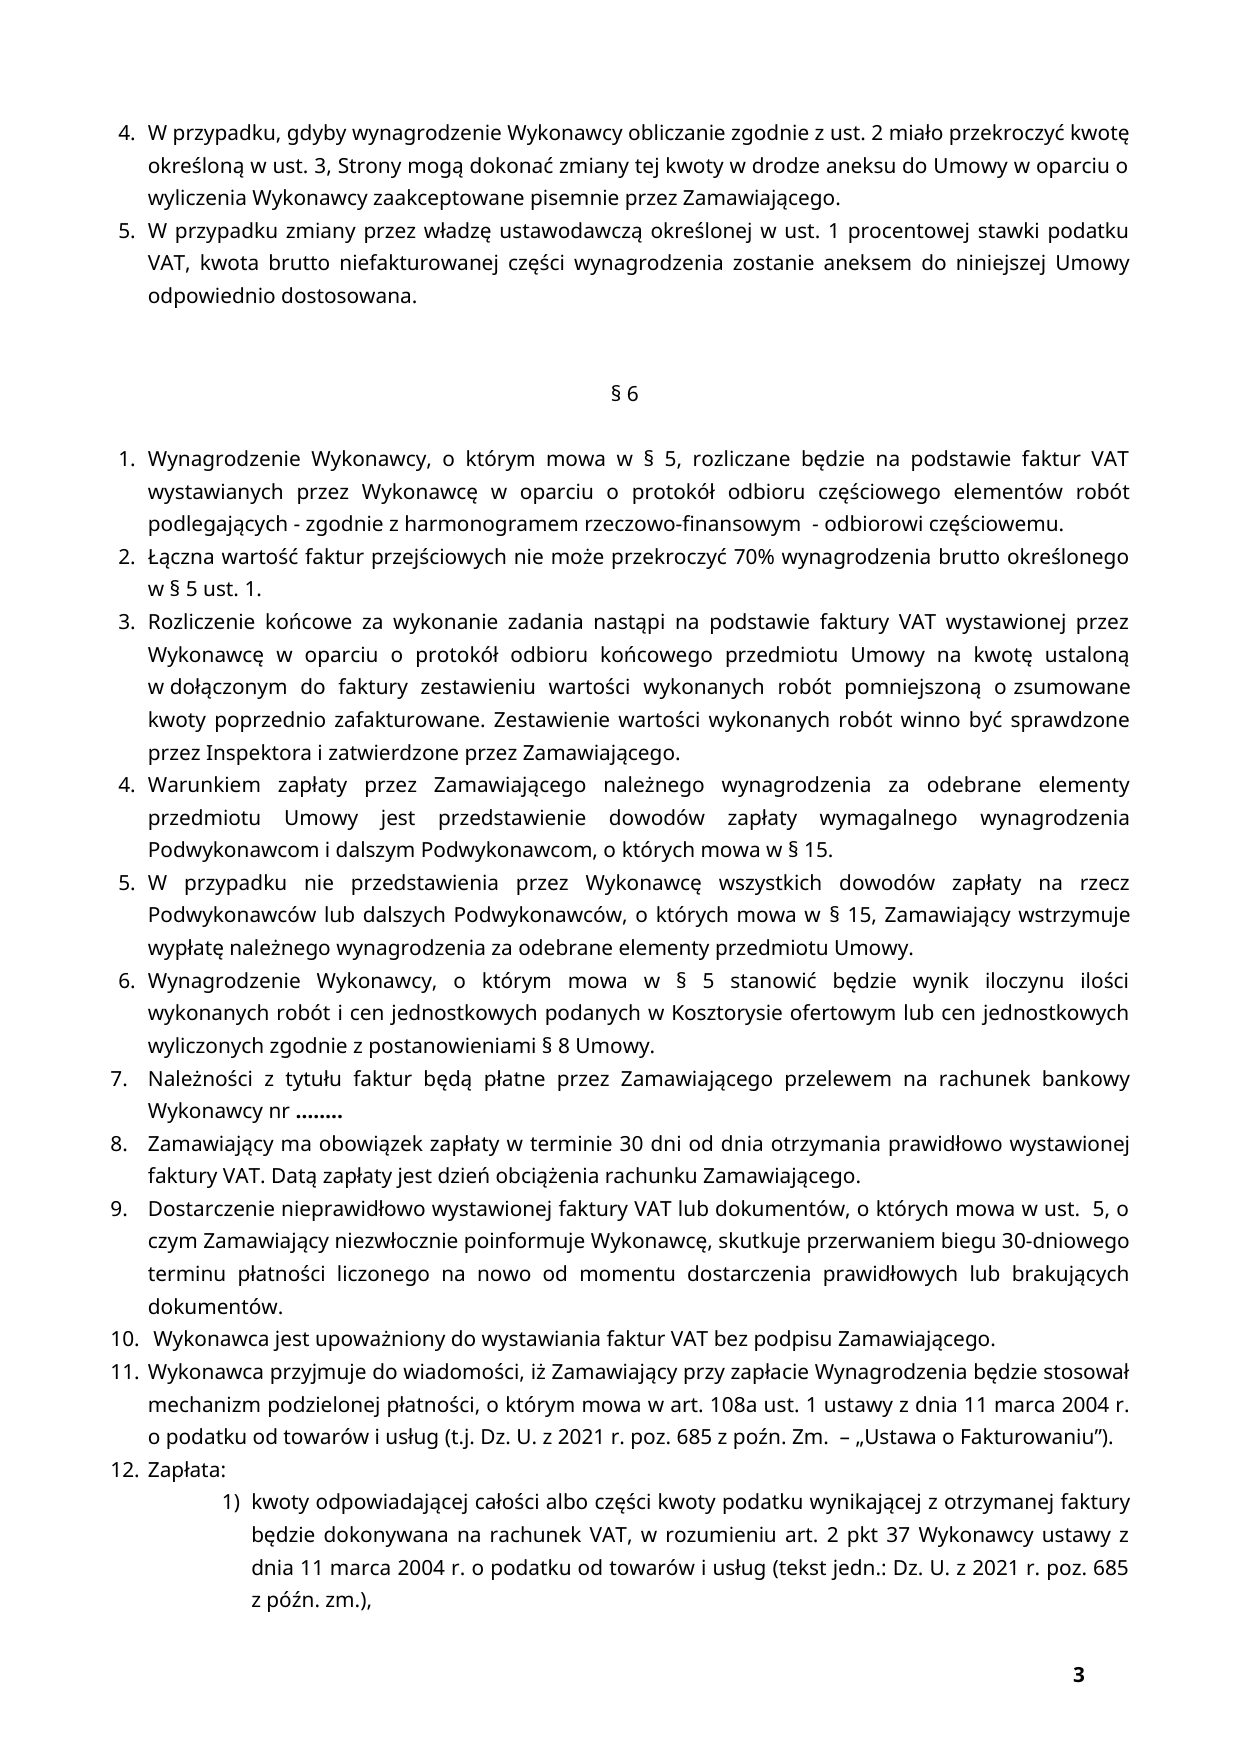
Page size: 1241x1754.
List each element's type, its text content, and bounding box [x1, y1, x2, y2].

text 1) kwoty odpowiadającej całości albo części kwoty podatku wynikającej z otrzymanej faktury będzie dokonywana na rachunek VAT, w rozumieniu art. 2 pkt 37 Wykonawcy ustawy z dnia 11 marca 2004 r. o podatku od towarów i usług (tekst jedn.: Dz. U. z 2021 r. poz. 685 z późn. zm.), [222, 1487, 1131, 1614]
list Warunkiem zapłaty przez Zamawiającego należnego wynagrodzenia za odebrane elementy przedmiotu Umowy jest przedstawienie dowodów zapłaty wymagalnego wynagrodzenia Podwykonawcom i dalszym Podwykonawcom, o których mowa w § 15. [118, 770, 1131, 864]
list Rozliczenie końcowe za wykonanie zadania nastąpi na podstawie faktury VAT wystawionej przez Wykonawcę w oparciu o protokół odbioru końcowego przedmiotu Umowy na kwotę ustaloną w dołączonym do faktury zestawieniu wartości wykonanych robót pomniejszoną o zsumowane kwoty poprzednio zafakturowane. Zestawienie wartości wykonanych robót winno być sprawdzone przez Inspektora i zatwierdzone przez Zamawiającego. [118, 607, 1131, 766]
list W przypadku, gdyby wynagrodzenie Wykonawcy obliczanie zgodnie z ust. 2 miało przekroczyć kwotę określoną w ust. 3, Strony mogą dokonać zmiany tej kwoty w drodze aneksu do Umowy w oparciu o wyliczenia Wykonawcy zaakceptowane pisemnie przez Zamawiającego. [118, 118, 1131, 212]
list Zapłata: [110, 1455, 1131, 1483]
text § 6 [118, 379, 1131, 407]
list W przypadku zmiany przez władzę ustawodawczą określonej w ust. 1 procentowej stawki podatku VAT, kwota brutto niefakturowanej części wynagrodzenia zostanie aneksem do niniejszej Umowy odpowiednio dostosowana. [118, 216, 1131, 309]
list Wykonawca przyjmuje do wiadomości, iż Zamawiający przy zapłacie Wynagrodzenia będzie stosował mechanizm podzielonej płatności, o którym mowa w art. 108a ust. 1 ustawy z dnia 11 marca 2004 r. o podatku od towarów i usług (t.j. Dz. U. z 2021 r. poz. 685 z poźn. Zm. – „Ustawa o Fakturowaniu”). [110, 1357, 1131, 1451]
list Wynagrodzenie Wykonawcy, o którym mowa w § 5 stanowić będzie wynik iloczynu ilości wykonanych robót i cen jednostkowych podanych w Kosztorysie ofertowym lub cen jednostkowych wyliczonych zgodnie z postanowieniami § 8 Umowy. [118, 966, 1131, 1059]
list Należności z tytułu faktur będą płatne przez Zamawiającego przelewem na rachunek bankowy Wykonawcy nr …….. [110, 1064, 1131, 1125]
list Wynagrodzenie Wykonawcy, o którym mowa w § 5, rozliczane będzie na podstawie faktur VAT wystawianych przez Wykonawcę w oparciu o protokół odbioru częściowego elementów robót podlegających - zgodnie z harmonogramem rzeczowo-finansowym - odbiorowi częściowemu. [118, 444, 1131, 538]
list Łączna wartość faktur przejściowych nie może przekroczyć 70% wynagrodzenia brutto określonego w § 5 ust. 1. [118, 542, 1131, 603]
list Wykonawca jest upoważniony do wystawiania faktur VAT bez podpisu Zamawiającego. [110, 1324, 1131, 1353]
list Zamawiający ma obowiązek zapłaty w terminie 30 dni od dnia otrzymania prawidłowo wystawionej faktury VAT. Datą zapłaty jest dzień obciążenia rachunku Zamawiającego. [110, 1129, 1131, 1190]
list W przypadku nie przedstawienia przez Wykonawcę wszystkich dowodów zapłaty na rzecz Podwykonawców lub dalszych Podwykonawców, o których mowa w § 15, Zamawiający wstrzymuje wypłatę należnego wynagrodzenia za odebrane elementy przedmiotu Umowy. [118, 868, 1131, 962]
list Dostarczenie nieprawidłowo wystawionej faktury VAT lub dokumentów, o których mowa w ust. 5, o czym Zamawiający niezwłocznie poinformuje Wykonawcę, skutkuje przerwaniem biegu 30-dniowego terminu płatności liczonego na nowo od momentu dostarczenia prawidłowych lub brakujących dokumentów. [110, 1194, 1131, 1320]
